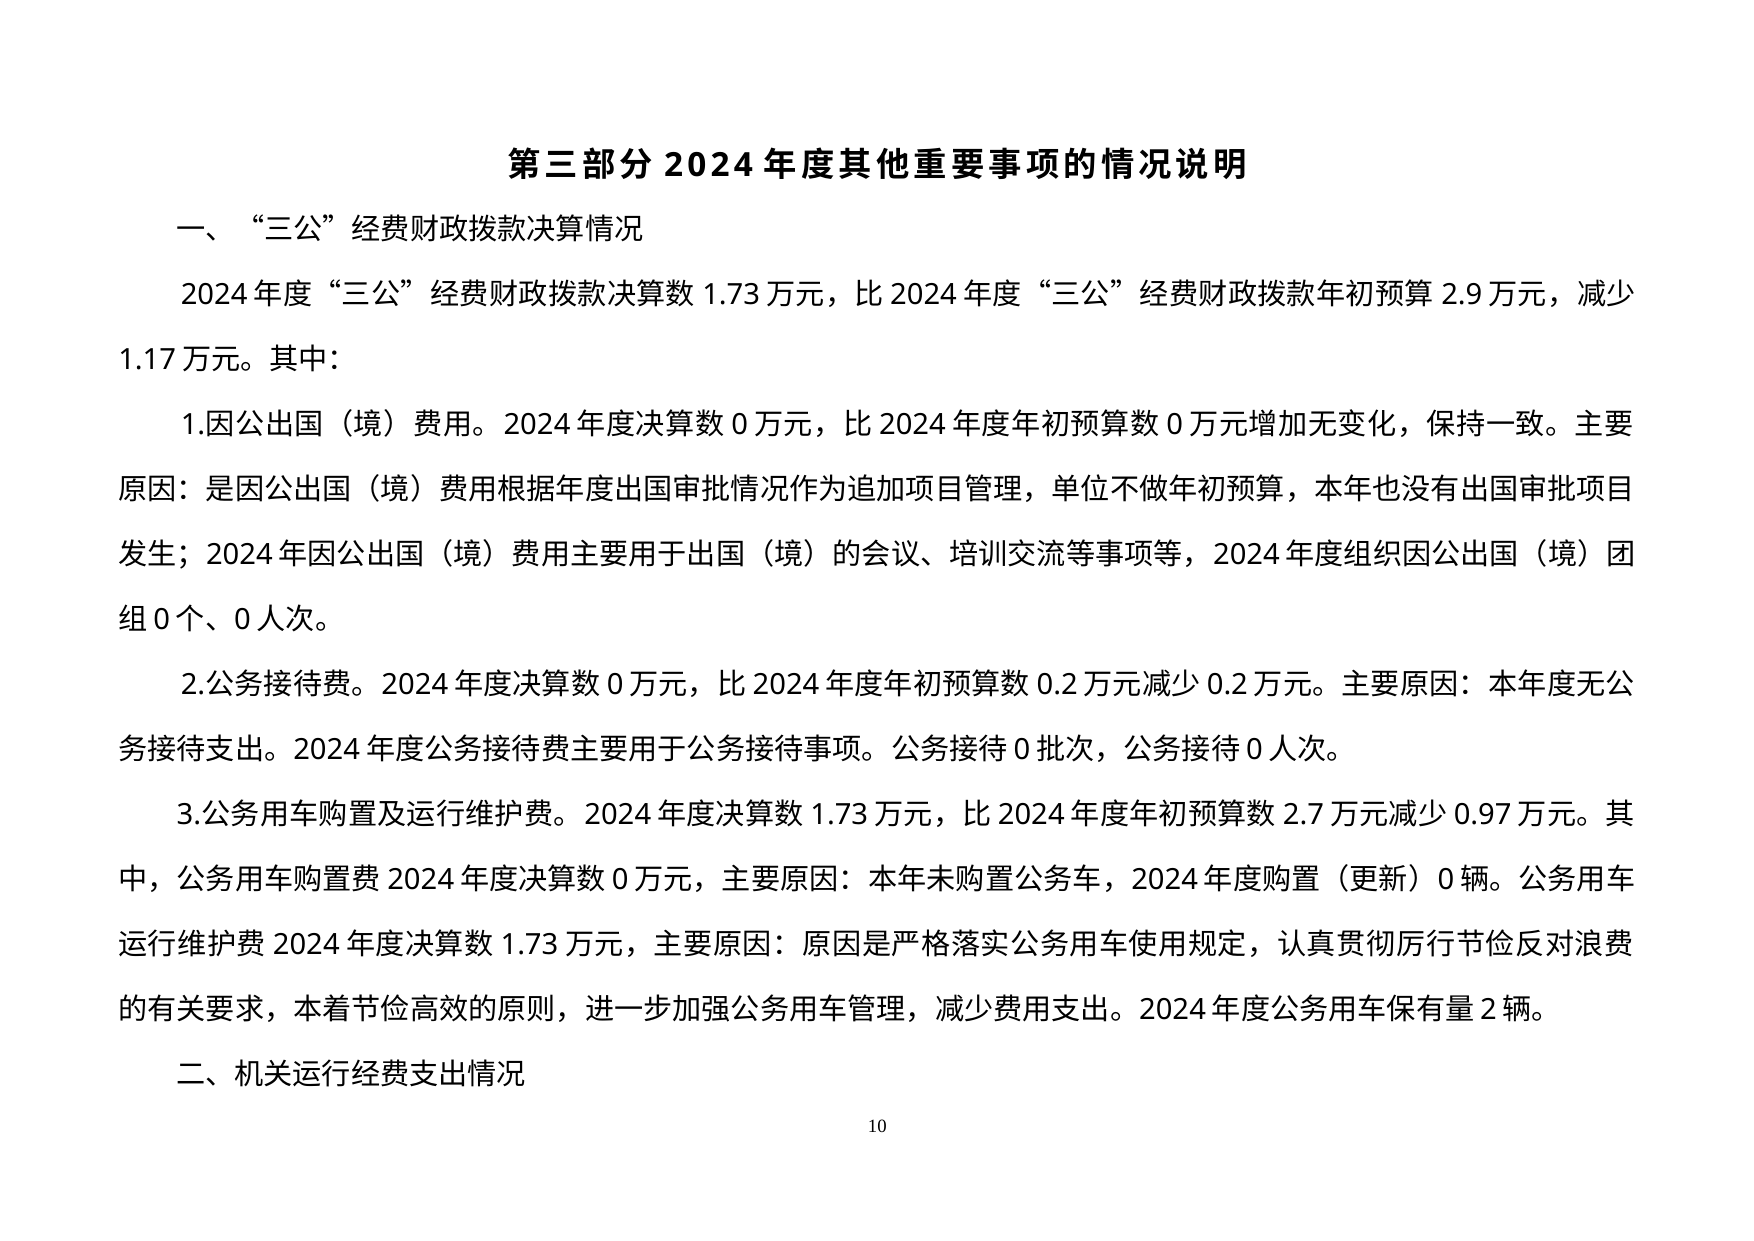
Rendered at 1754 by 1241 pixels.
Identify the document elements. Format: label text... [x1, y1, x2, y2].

text 3.公务用车购置及运行维护费。2024年度决算数1.73万元，比2024年度年初预算数2.7万元减少0.97万元。其中，公务用车购置费2024年度决算数0万元，主要原因：本年未购置公务车，2024年度购置（更新）0辆。公务用车运行维护费2024年度决算数1.73万元，主要原因：原因是严格落实公务用车使用规定，认真贯彻厉行节俭反对浪费的有关要求，本着节俭高效的原则，进一步加强公务用车管理，减少费用支出。2024年度公务用车保有量2辆。 [118, 779, 1636, 1039]
text 一、“三公”经费财政拨款决算情况 [118, 194, 1636, 259]
text 2024年度“三公”经费财政拨款决算数1.73万元，比2024年度“三公”经费财政拨款年初预算2.9万元，减少1.17万元。其中： [118, 259, 1636, 389]
text 第三部分2024年度其他重要事项的情况说明 [118, 129, 1636, 194]
text 2.公务接待费。2024年度决算数0万元，比2024年度年初预算数0.2万元减少0.2万元。主要原因：本年度无公务接待支出。2024年度公务接待费主要用于公务接待事项。公务接待0批次，公务接待0人次。 [118, 649, 1636, 779]
text 二、机关运行经费支出情况 [118, 1039, 1636, 1104]
text 1.因公出国（境）费用。2024年度决算数0万元，比2024年度年初预算数0万元增加无变化，保持一致。主要原因：是因公出国（境）费用根据年度出国审批情况作为追加项目管理，单位不做年初预算，本年也没有出国审批项目发生；2024年因公出国（境）费用主要用于出国（境）的会议、培训交流等事项等，2024年度组织因公出国（境）团组0个、0人次。 [118, 389, 1636, 649]
